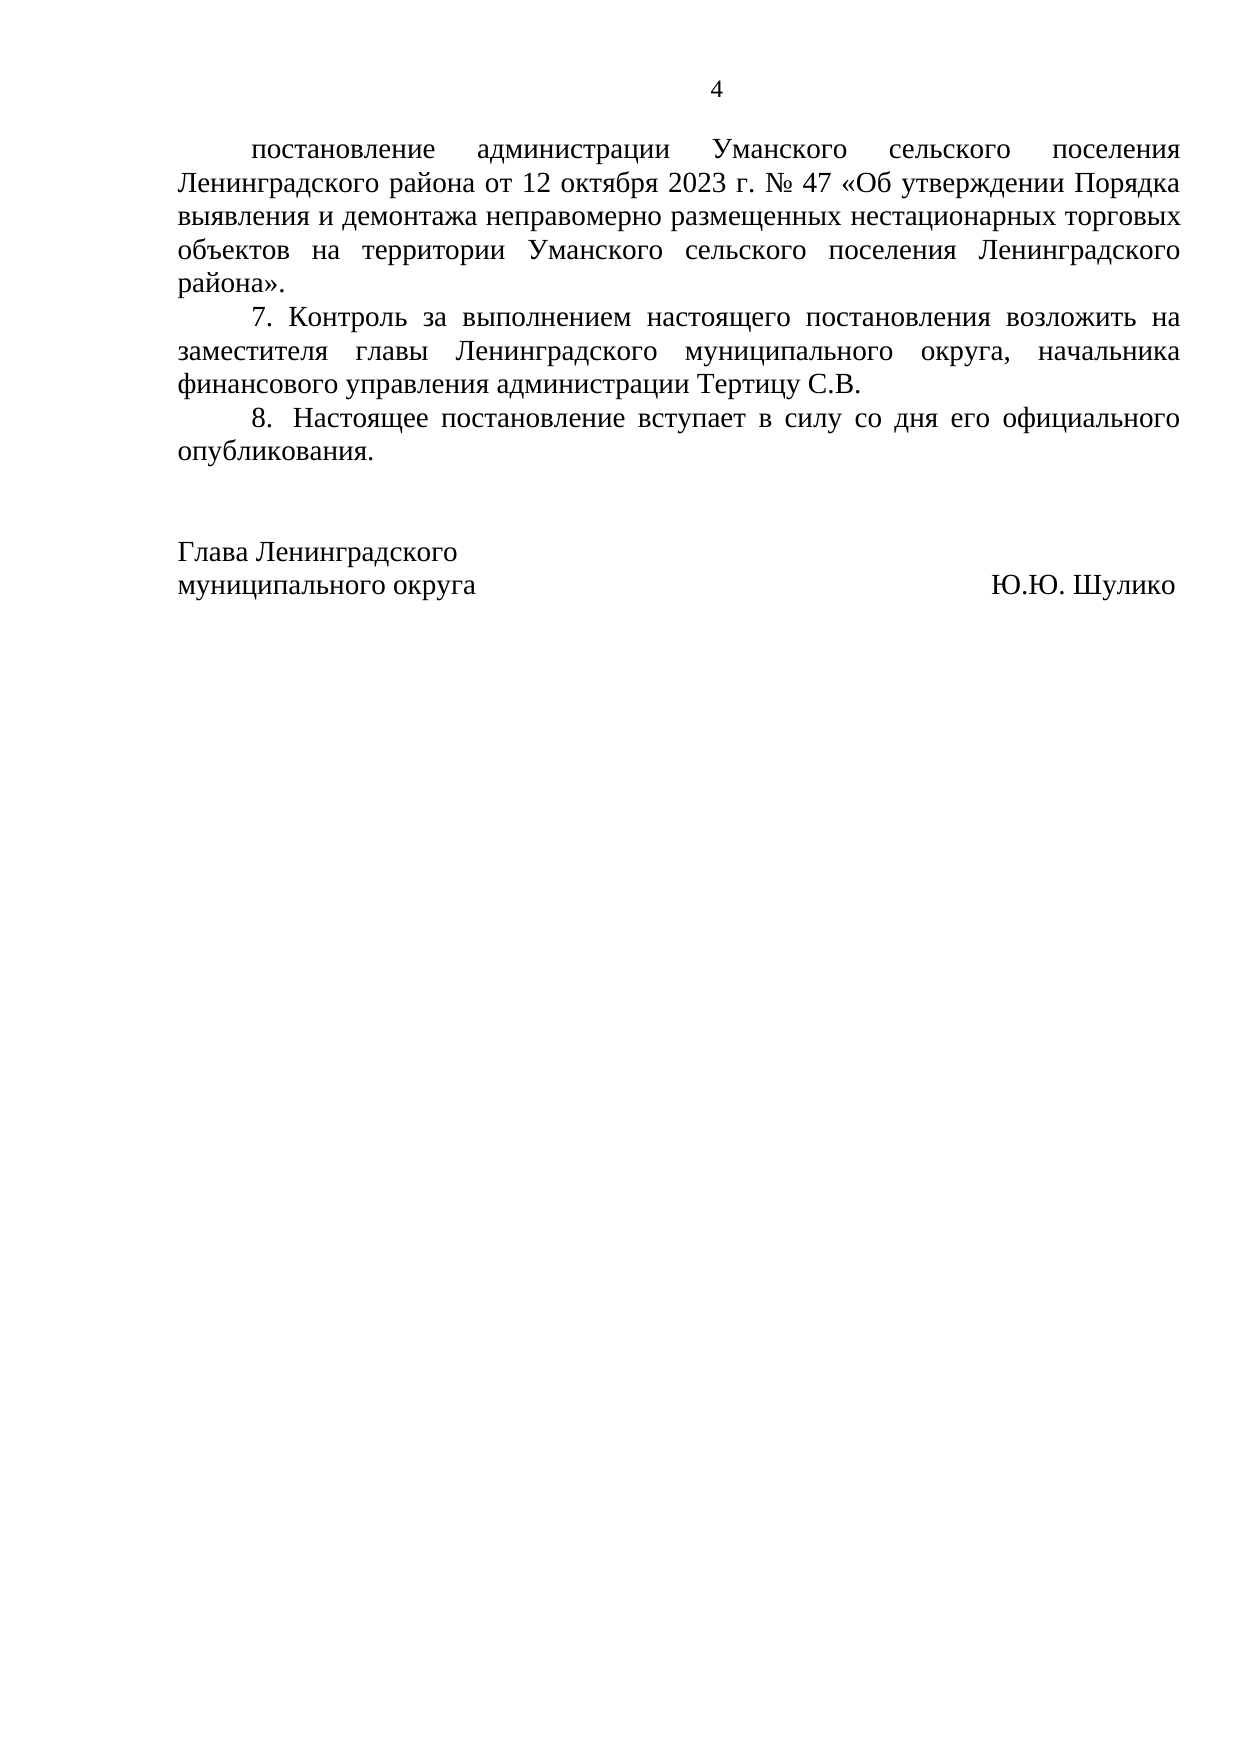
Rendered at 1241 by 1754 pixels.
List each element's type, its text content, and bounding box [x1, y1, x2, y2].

text постановление администрации Уманского сельского поселения Ленинградского района от 12 октября 2023 г. № 47 «Об утверждении Порядка выявления и демонтажа неправомерно размещенных нестационарных торговых объектов на территории Уманского сельского поселения Ленинградского района». [177, 131, 1181, 299]
text 8. Настоящее постановление вступает в силу со дня его официального опубликования. [177, 400, 1181, 467]
text Глава Ленинградского [177, 534, 1181, 567]
text муниципального округа Ю.Ю. Шулико [177, 567, 1181, 601]
text 7. Контроль за выполнением настоящего постановления возложить на заместителя главы Ленинградского муниципального округа, начальника финансового управления администрации Тертицу С.В. [177, 299, 1181, 400]
